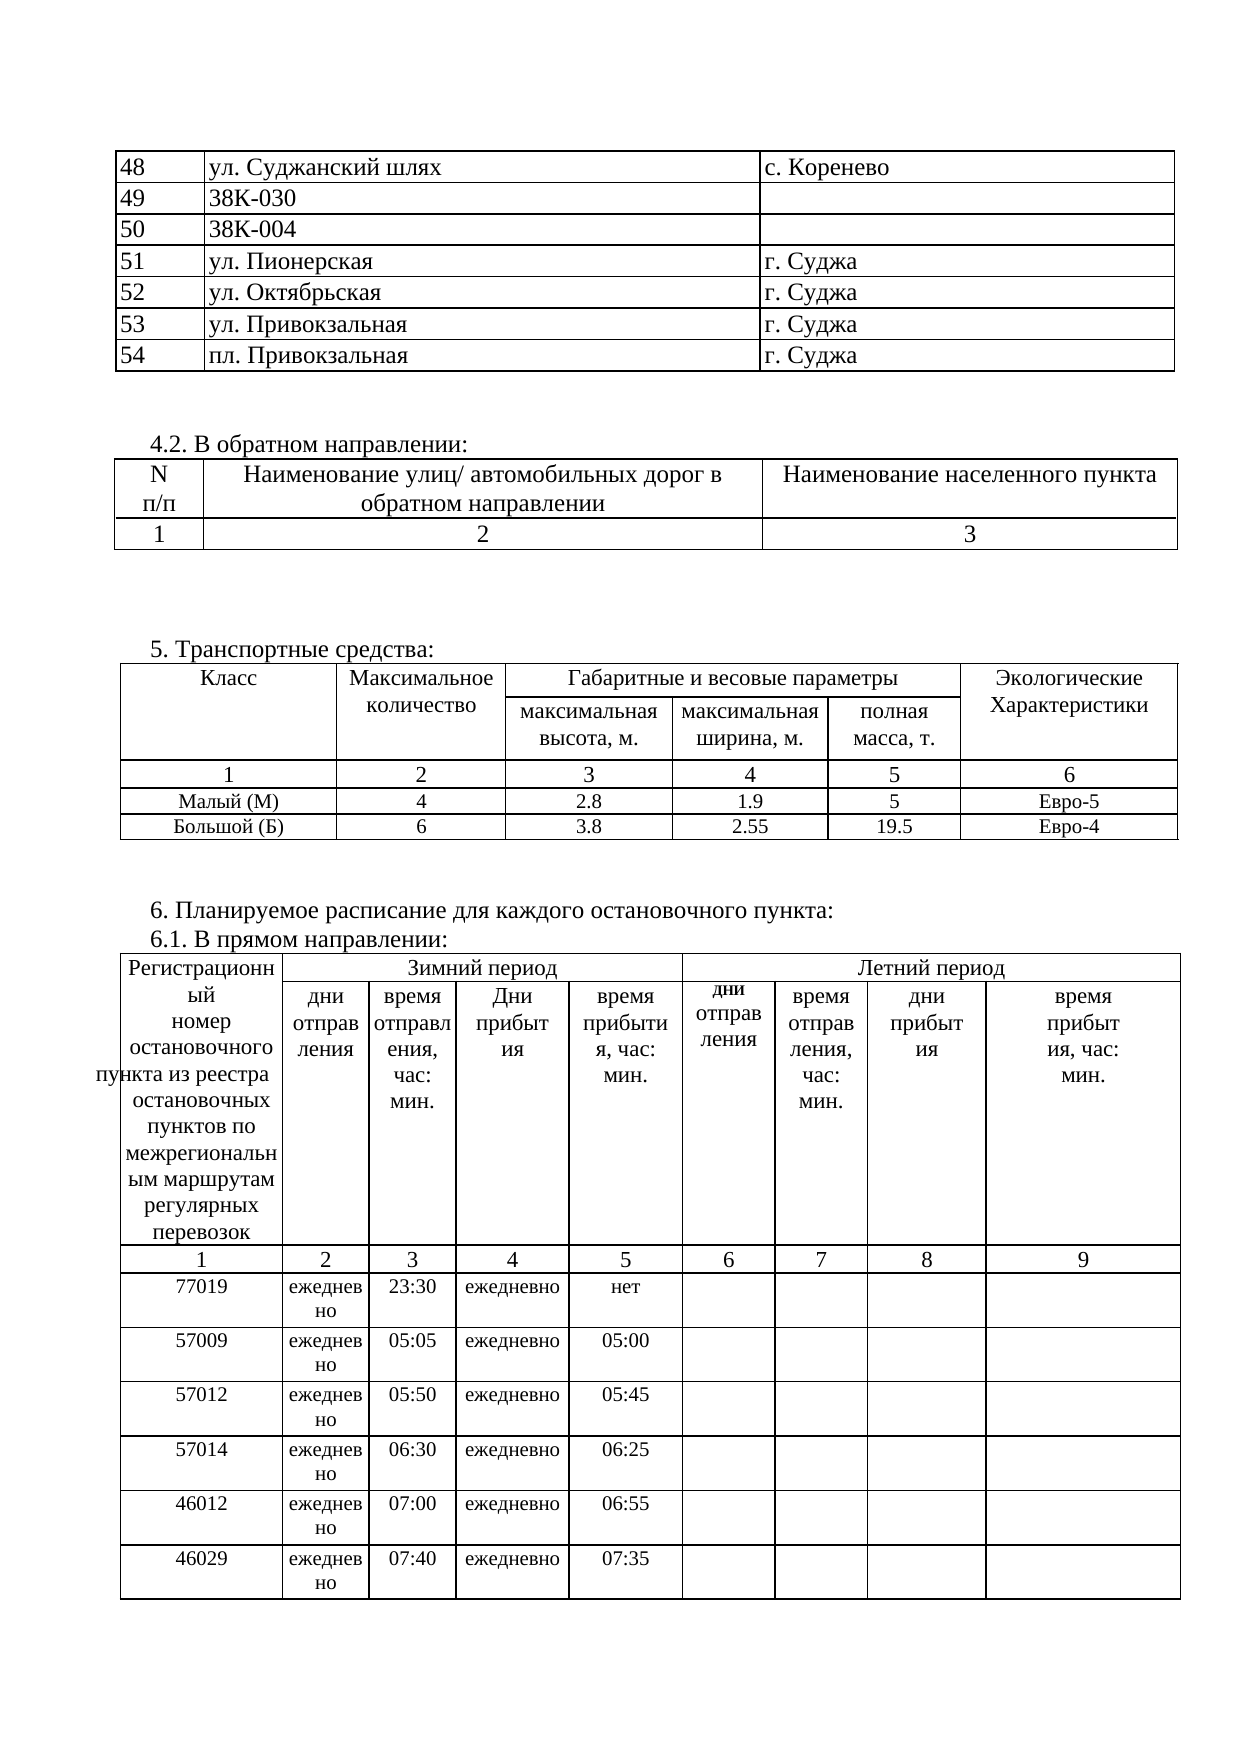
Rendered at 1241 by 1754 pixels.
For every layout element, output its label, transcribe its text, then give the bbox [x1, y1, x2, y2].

table_cell 53 [117, 309, 204, 339]
table_cell [987, 1274, 1180, 1326]
table_cell максимальная ширина, м. [673, 698, 827, 759]
table_cell 4 [457, 1246, 568, 1272]
table_cell [987, 1491, 1180, 1544]
table_header Регистрационный номер остановочного пункта из реестра остановочных пунктов по межрегиональным маршрутам регулярных перевозок [121, 954, 282, 1244]
table_cell 06:55 [570, 1491, 682, 1544]
table_cell ежедневно [457, 1437, 568, 1489]
table_cell 3 [763, 517, 1177, 548]
table_cell 06:30 [370, 1437, 455, 1489]
table_cell 54 [117, 340, 204, 370]
table_cell 3 [370, 1246, 455, 1272]
table_cell 1 [121, 761, 336, 787]
text 6.1. В прямом направлении: [150, 924, 1090, 953]
table_cell [683, 1274, 774, 1326]
table_header Наименование населенного пункта [763, 460, 1177, 517]
table_cell [683, 1382, 774, 1435]
table_cell [868, 1437, 985, 1489]
table_cell ул. Пионерская [205, 246, 759, 276]
table_header Максимальное количество [337, 664, 505, 759]
table_cell [868, 1546, 985, 1598]
text 5. Транспортные средства: [150, 634, 1090, 663]
table_cell [776, 1274, 867, 1326]
table_cell 06:25 [570, 1437, 682, 1489]
table_cell время прибыт ия, час: мин. [987, 982, 1180, 1244]
table_cell ежедневно [283, 1491, 368, 1544]
table_cell 6 [961, 761, 1177, 787]
table_cell [683, 1546, 774, 1598]
table_cell 05:50 [370, 1382, 455, 1435]
table_cell ежедневно [283, 1546, 368, 1598]
table_cell 2.8 [506, 789, 672, 813]
table_cell [776, 1328, 867, 1381]
table_cell 50 [117, 215, 204, 244]
table_cell 07:00 [370, 1491, 455, 1544]
table_cell г. Суджа [761, 277, 1174, 307]
table_cell 38К-030 [205, 183, 759, 213]
table_cell 48 [117, 152, 204, 181]
table_cell 4 [673, 761, 827, 787]
table_cell [868, 1491, 985, 1544]
table_cell ул. Привокзальная [205, 309, 759, 339]
table_cell дни прибыт ия [868, 982, 985, 1244]
table_cell [868, 1274, 985, 1326]
table_cell 6 [337, 815, 505, 838]
table_cell [868, 1382, 985, 1435]
table_cell 5 [829, 761, 960, 787]
table_cell время отправ ления, час: мин. [776, 982, 867, 1244]
table_cell 1 [121, 1246, 282, 1272]
table_cell ул. Суджанский шлях [205, 152, 759, 181]
table_cell 07:35 [570, 1546, 682, 1598]
table_cell [776, 1546, 867, 1598]
table_cell время прибыти я, час: мин. [570, 982, 682, 1244]
table_cell [683, 1437, 774, 1489]
table_cell Дни прибыт ия [457, 982, 568, 1244]
table_cell 49 [117, 183, 204, 213]
table_cell [776, 1382, 867, 1435]
table_cell 57009 [121, 1328, 282, 1381]
table_cell ежедневно [283, 1274, 368, 1326]
table_cell Большой (Б) [121, 815, 336, 838]
table_cell [868, 1328, 985, 1381]
table_cell [761, 215, 1174, 244]
table_cell Малый (М) [121, 789, 336, 813]
table_cell максимальная высота, м. [506, 698, 672, 759]
table_cell 1 [115, 518, 203, 548]
table_header Габаритные и весовые параметры [506, 664, 960, 696]
table_cell 05:00 [570, 1328, 682, 1381]
table_cell 77019 [121, 1274, 282, 1326]
table_cell [761, 183, 1174, 213]
table_cell ежедневно [457, 1328, 568, 1381]
table_cell 57012 [121, 1382, 282, 1435]
table_cell 46012 [121, 1491, 282, 1544]
table_cell 6 [683, 1246, 774, 1272]
table_cell 5 [829, 789, 960, 813]
table_cell 1.9 [673, 789, 827, 813]
table_cell [987, 1437, 1180, 1489]
table_cell 05:45 [570, 1382, 682, 1435]
table_cell нет [570, 1274, 682, 1326]
table_cell 9 [987, 1246, 1180, 1272]
table_header Летний период [683, 954, 1180, 981]
table_header Наименование улиц/ автомобильных дорог в обратном направлении [204, 460, 762, 517]
table_cell 05:05 [370, 1328, 455, 1381]
table_cell Евро-5 [961, 789, 1177, 813]
table_cell ежедневно [283, 1382, 368, 1435]
table_cell 2 [337, 761, 505, 787]
table_header N п/п [115, 460, 203, 517]
table_cell 52 [117, 277, 204, 307]
table_cell 07:40 [370, 1546, 455, 1598]
table_cell 3 [506, 761, 672, 787]
table_cell 23:30 [370, 1274, 455, 1326]
table_cell 2 [283, 1246, 368, 1272]
table_cell г. Суджа [761, 246, 1174, 276]
text 6. Планируемое расписание для каждого остановочного пункта: [150, 895, 1090, 924]
table_cell [987, 1546, 1180, 1598]
table_cell г. Суджа [761, 309, 1174, 339]
table_cell [987, 1382, 1180, 1435]
table_cell 46029 [121, 1546, 282, 1598]
table_cell 8 [868, 1246, 985, 1272]
table_cell [987, 1328, 1180, 1381]
table_cell ежедневно [457, 1274, 568, 1326]
table_cell г. Суджа [761, 340, 1174, 370]
table_cell [776, 1491, 867, 1544]
text 4.2. В обратном направлении: [150, 429, 1090, 458]
table_cell с. Коренево [761, 152, 1174, 181]
table_cell [683, 1328, 774, 1381]
table_cell Евро-4 [961, 815, 1177, 838]
table_cell 4 [337, 789, 505, 813]
table_cell ДНИ отправ ления [683, 982, 774, 1244]
table_cell 3.8 [506, 815, 672, 838]
table_cell [776, 1437, 867, 1489]
table_cell пл. Привокзальная [205, 340, 759, 370]
table_cell 19.5 [829, 815, 960, 838]
table_cell ежедневно [457, 1546, 568, 1598]
table_cell полная масса, т. [829, 698, 960, 759]
table_cell ул. Октябрьская [205, 277, 759, 307]
table_cell 2 [204, 519, 762, 548]
table_header Зимний период [283, 954, 682, 981]
table_cell время отправл ения, час: мин. [370, 982, 455, 1244]
table_cell ежедневно [283, 1437, 368, 1489]
table_cell 51 [117, 246, 204, 276]
table_cell дни отправ ления [283, 982, 368, 1244]
table_header Экологические Характеристики [961, 664, 1177, 759]
table_cell ежедневно [457, 1382, 568, 1435]
table_cell ежедневно [283, 1328, 368, 1381]
table_cell 7 [776, 1246, 867, 1272]
table_header Класс [121, 664, 336, 759]
table_cell 2.55 [673, 815, 827, 838]
table_cell ежедневно [457, 1491, 568, 1544]
table_cell 38К-004 [205, 215, 759, 244]
table_cell [683, 1491, 774, 1544]
table_cell 57014 [121, 1437, 282, 1489]
table_cell 5 [570, 1246, 682, 1272]
